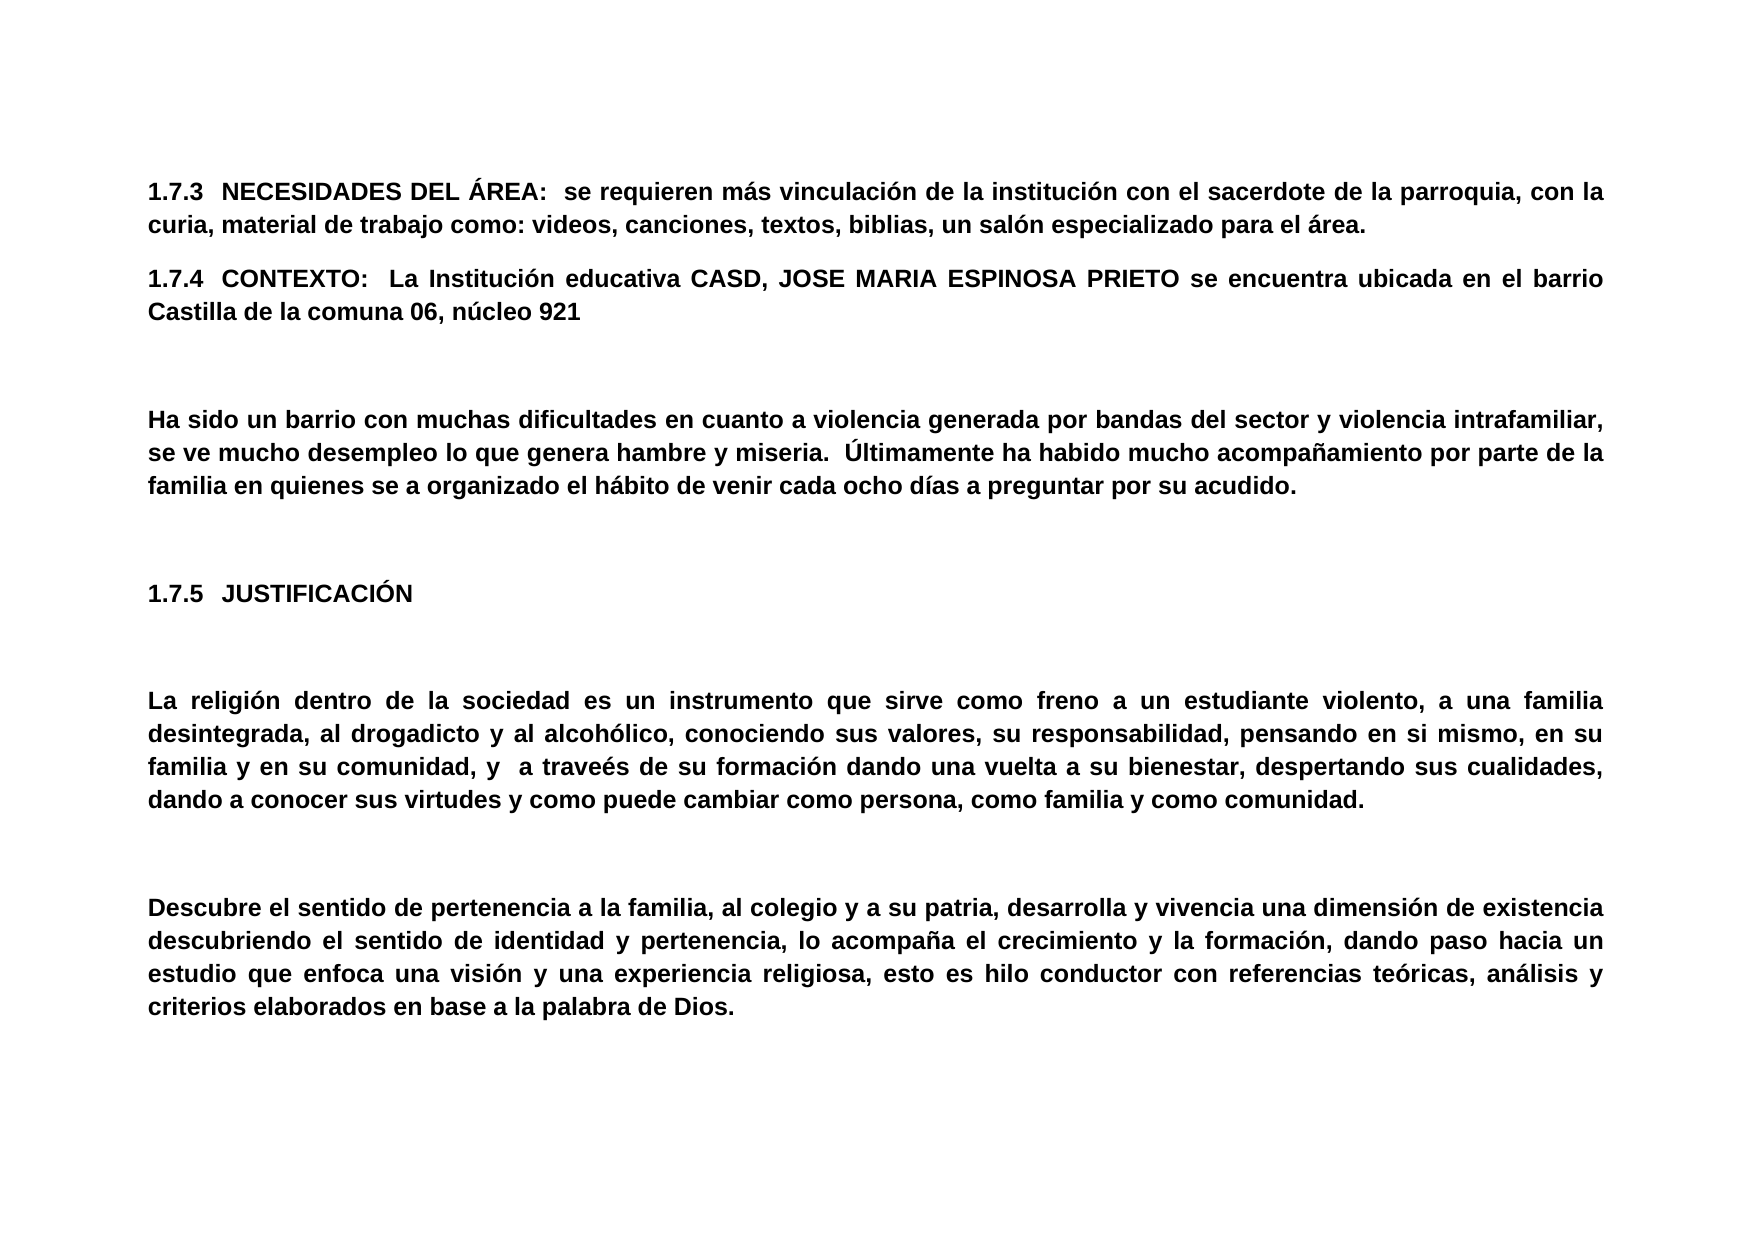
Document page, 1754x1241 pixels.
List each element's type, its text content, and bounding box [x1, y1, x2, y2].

text 1.7.3 NECESIDADES DEL ÁREA: se requieren más vinculación de la institución con el sacerdote de la parroquia, con la curia, material de trabajo como: videos, canciones, textos, biblias, un salón especializado para el área. [148, 177, 1606, 239]
text Descubre el sentido de pertenencia a la familia, al colegio y a su patria, desarrolla y vivencia una dimensión de existencia descubriendo el sentido de identidad y pertenencia, lo acompaña el crecimiento y la formación, dando paso hacia un estudio que enfoca una visión y una experiencia religiosa, esto es hilo conductor con referencias teóricas, análisis y criterios elaborados en base a la palabra de Dios. [148, 893, 1606, 1021]
text Ha sido un barrio con muchas dificultades en cuanto a violencia generada por bandas del sector y violencia intrafamiliar, se ve mucho desempleo lo que genera hambre y miseria. Últimamente ha habido mucho acompañamiento por parte de la familia en quienes se a organizado el hábito de venir cada ocho días a preguntar por su acudido. [148, 405, 1606, 499]
text 1.7.5 JUSTIFICACIÓN [148, 578, 1606, 607]
text 1.7.4 CONTEXTO: La Institución educativa CASD, JOSE MARIA ESPINOSA PRIETO se encuentra ubicada en el barrio Castilla de la comuna 06, núcleo 921 [148, 264, 1606, 326]
text La religión dentro de la sociedad es un instrumento que sirve como freno a un estudiante violento, a una familia desintegrada, al drogadicto y al alcohólico, conociendo sus valores, su responsabilidad, pensando en si mismo, en su familia y en su comunidad, y a traveés de su formación dando una vuelta a su bienestar, despertando sus cualidades, dando a conocer sus virtudes y como puede cambiar como persona, como familia y como comunidad. [148, 686, 1606, 814]
